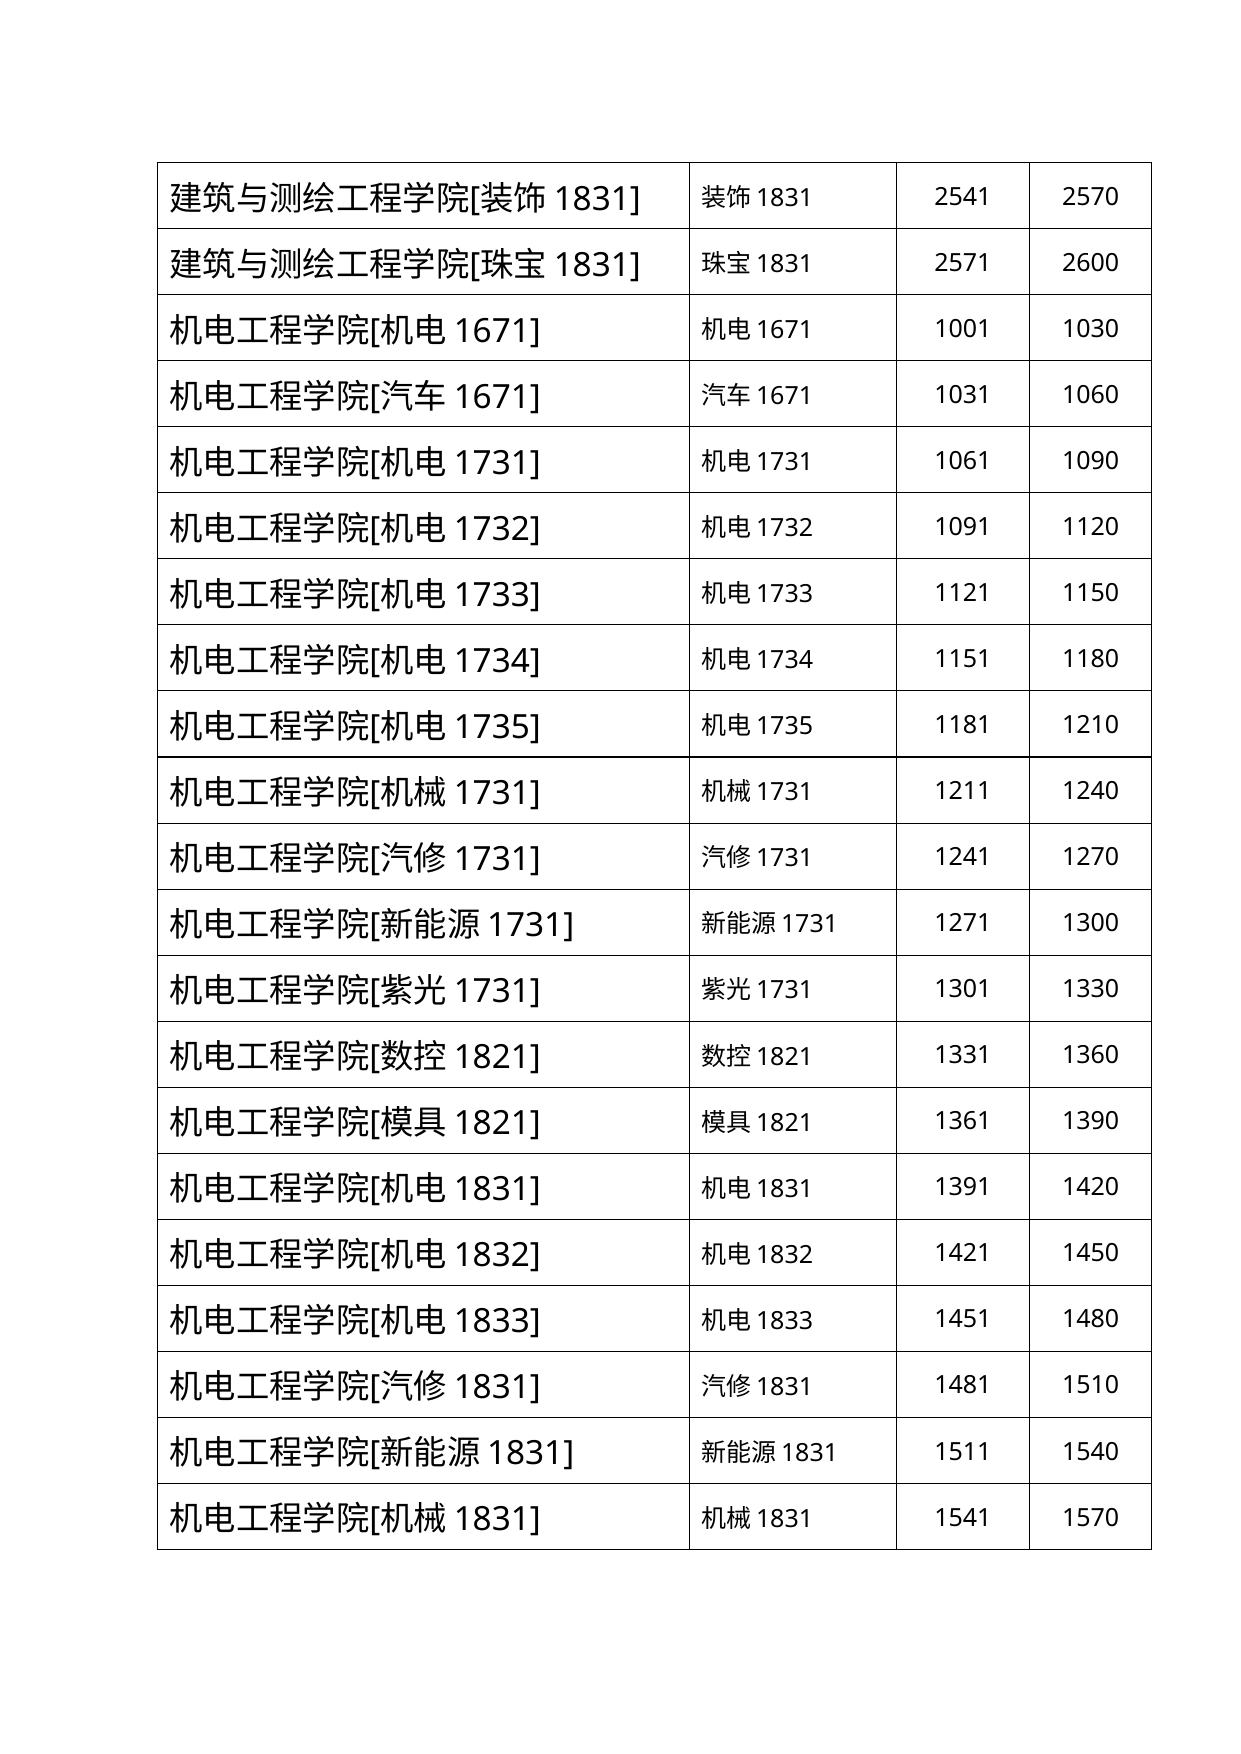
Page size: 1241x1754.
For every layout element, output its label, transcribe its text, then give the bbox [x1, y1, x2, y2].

table_cell 1091 [897, 493, 1029, 558]
table_cell 机电工程学院[汽修1831] [158, 1352, 689, 1417]
table_cell 机械1831 [690, 1484, 896, 1549]
table_cell 1481 [897, 1352, 1029, 1417]
table_cell 1301 [897, 956, 1029, 1021]
table_cell 1270 [1030, 824, 1151, 888]
table_cell 机电1731 [690, 427, 896, 492]
table_cell 机电工程学院[机电1731] [158, 427, 689, 492]
table_cell 2571 [897, 229, 1029, 294]
table_cell 1120 [1030, 493, 1151, 558]
table_cell 机电工程学院[机电1671] [158, 295, 689, 360]
table_cell 机电工程学院[机电1831] [158, 1154, 689, 1219]
table_cell 新能源1731 [690, 890, 896, 954]
table_cell 机电工程学院[机电1833] [158, 1286, 689, 1351]
table_cell 1420 [1030, 1154, 1151, 1219]
table_cell 1001 [897, 295, 1029, 360]
table_cell 1060 [1030, 361, 1151, 426]
table_cell 机电工程学院[机电1832] [158, 1220, 689, 1285]
table_cell 1300 [1030, 890, 1151, 954]
table_cell 1451 [897, 1286, 1029, 1351]
table_cell 机电工程学院[机电1735] [158, 691, 689, 756]
table_cell 1331 [897, 1022, 1029, 1087]
table_cell 1061 [897, 427, 1029, 492]
table_cell 1181 [897, 691, 1029, 756]
table_cell 珠宝1831 [690, 229, 896, 294]
table_cell 1030 [1030, 295, 1151, 360]
table_cell 1360 [1030, 1022, 1151, 1087]
table_cell 1031 [897, 361, 1029, 426]
table_cell 机电工程学院[紫光1731] [158, 956, 689, 1021]
table_cell 机电工程学院[汽车1671] [158, 361, 689, 426]
table_cell 1541 [897, 1484, 1029, 1549]
table_cell 1510 [1030, 1352, 1151, 1417]
table_cell 1240 [1030, 758, 1151, 822]
table_cell 1540 [1030, 1418, 1151, 1483]
table_cell 1480 [1030, 1286, 1151, 1351]
table_cell 2541 [897, 163, 1029, 228]
table_cell 建筑与测绘工程学院[装饰1831] [158, 163, 689, 228]
table_cell 机电1735 [690, 691, 896, 756]
table_cell 机电工程学院[数控1821] [158, 1022, 689, 1087]
table_cell 汽修1731 [690, 824, 896, 888]
table_cell 1361 [897, 1088, 1029, 1153]
table_cell 机电工程学院[机械1731] [158, 758, 689, 822]
table_cell 1090 [1030, 427, 1151, 492]
table_cell 1210 [1030, 691, 1151, 756]
table_cell 1330 [1030, 956, 1151, 1021]
table_cell 机电工程学院[模具1821] [158, 1088, 689, 1153]
table_cell 1271 [897, 890, 1029, 954]
table_cell 机电1733 [690, 559, 896, 624]
table_cell 机械1731 [690, 758, 896, 822]
table_cell 1121 [897, 559, 1029, 624]
table_cell 2570 [1030, 163, 1151, 228]
table_cell 1180 [1030, 625, 1151, 690]
table_cell 1150 [1030, 559, 1151, 624]
table_cell 1511 [897, 1418, 1029, 1483]
table_cell 紫光1731 [690, 956, 896, 1021]
table_cell 1151 [897, 625, 1029, 690]
table_cell 机电工程学院[机电1732] [158, 493, 689, 558]
table_cell 机电1832 [690, 1220, 896, 1285]
table_cell 机电工程学院[机械1831] [158, 1484, 689, 1549]
table_cell 机电1734 [690, 625, 896, 690]
table_cell 新能源1831 [690, 1418, 896, 1483]
table_cell 机电工程学院[汽修1731] [158, 824, 689, 888]
table_cell 汽车1671 [690, 361, 896, 426]
table_cell 汽修1831 [690, 1352, 896, 1417]
table_cell 1211 [897, 758, 1029, 822]
table_cell 数控1821 [690, 1022, 896, 1087]
table_cell 1390 [1030, 1088, 1151, 1153]
table_cell 机电1732 [690, 493, 896, 558]
table_cell 1241 [897, 824, 1029, 888]
table_cell 模具1821 [690, 1088, 896, 1153]
table_cell 机电工程学院[机电1734] [158, 625, 689, 690]
table_cell 1450 [1030, 1220, 1151, 1285]
table_cell 2600 [1030, 229, 1151, 294]
table_cell 1391 [897, 1154, 1029, 1219]
table_cell 装饰1831 [690, 163, 896, 228]
table_cell 机电工程学院[新能源1831] [158, 1418, 689, 1483]
table_cell 1570 [1030, 1484, 1151, 1549]
table_cell 建筑与测绘工程学院[珠宝1831] [158, 229, 689, 294]
table_cell 机电工程学院[机电1733] [158, 559, 689, 624]
table_cell 机电1671 [690, 295, 896, 360]
table_cell 机电1831 [690, 1154, 896, 1219]
table_cell 机电1833 [690, 1286, 896, 1351]
table_cell 1421 [897, 1220, 1029, 1285]
table_cell 机电工程学院[新能源1731] [158, 890, 689, 954]
